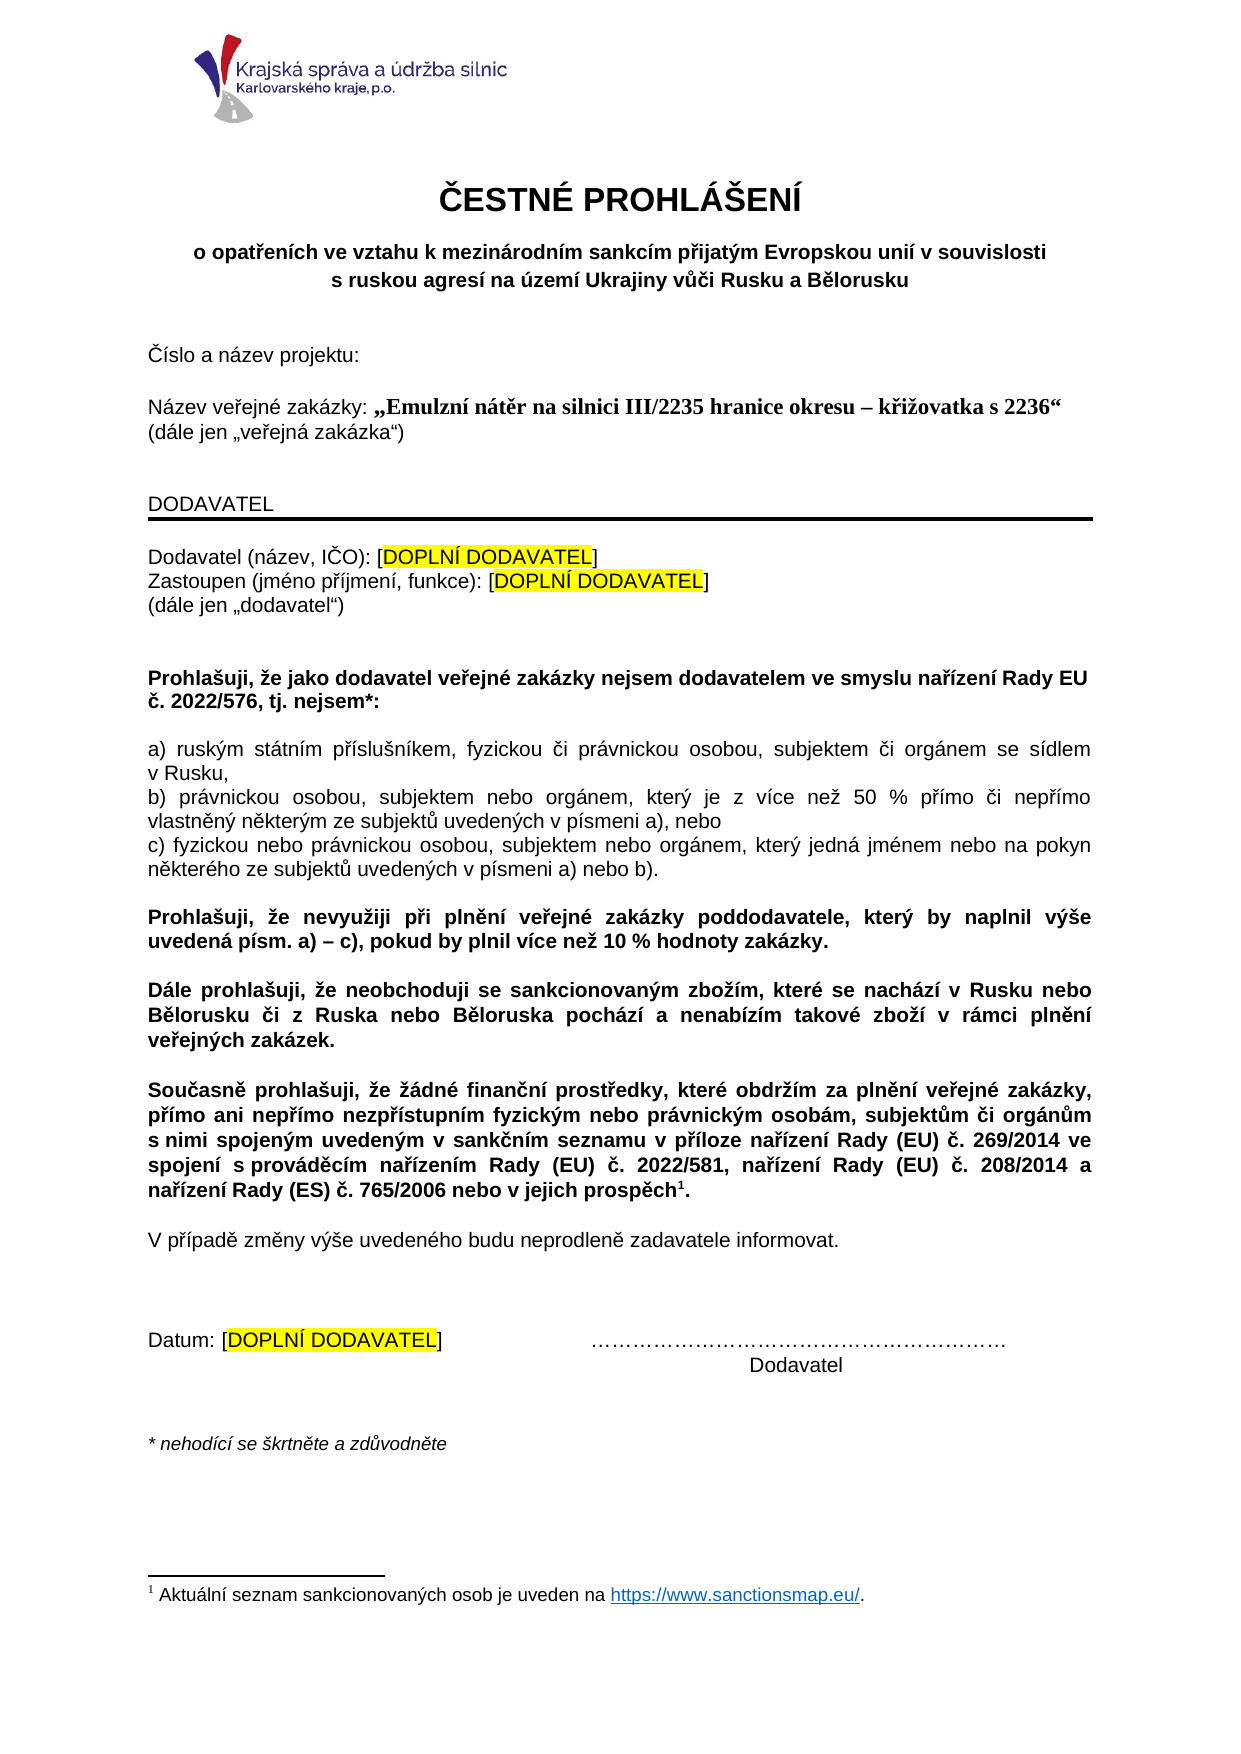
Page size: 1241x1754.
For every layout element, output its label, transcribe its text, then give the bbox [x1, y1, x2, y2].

subtitle ČESTNÉ PROHLÁŠENÍ [148, 191, 1093, 216]
text DODAVATEL [148, 491, 1093, 517]
text Číslo a název projektu: [148, 343, 1093, 367]
picture [147, 24, 548, 128]
text a) ruským státním příslušníkem, fyzickou či právnickou osobou, subjektem či orgánem se sídlem v Rusku, [148, 737, 1093, 785]
subtitle Datum: [DOPLNÍ DODAVATEL] …………………………………………………… [148, 1328, 1093, 1353]
text Prohlašuji, že jako dodavatel veřejné zakázky nejsem dodavatelem ve smyslu nařízení Rady EU č. 2022/576, tj. nejsem*: [148, 665, 1093, 713]
text b) právnickou osobou, subjektem nebo orgánem, který je z více než 50 % přímo či nepřímo vlastněný některým ze subjektů uvedených v písmeni a), nebo [148, 785, 1093, 833]
subtitle Dále prohlašuji, že neobchoduji se sankcionovaným zbožím, které se nachází v Rusku nebo Bělorusku či z Ruska nebo Běloruska pochází a nenabízím takové zboží v rámci plnění veřejných zakázek. [148, 978, 1093, 1053]
subtitle V případě změny výše uvedeného budu neprodleně zadavatele informovat. [148, 1228, 1093, 1253]
list Dodavatel [664, 1353, 1196, 1377]
text c) fyzickou nebo právnickou osobou, subjektem nebo orgánem, který jedná jménem nebo na pokyn některého ze subjektů uvedených v písmeni a) nebo b). [148, 833, 1093, 881]
text (dále jen „veřejná zakázka“) [148, 419, 1093, 443]
text Prohlašuji, že nevyužiji při plnění veřejné zakázky poddodavatele, který by naplnil výše uvedená písm. a) – c), pokud by plnil více než 10 % hodnoty zakázky. [148, 905, 1093, 953]
text o opatřeních ve vztahu k mezinárodním sankcím přijatým Evropskou unií v souvislosti s ruskou agresí na území Ukrajiny vůči Rusku a Bělorusku [148, 240, 1093, 291]
text (dále jen „dodavatel“) [148, 592, 1093, 616]
text Zastoupen (jméno příjmení, funkce): [DOPLNÍ DODAVATEL] [148, 568, 1093, 592]
subtitle Současně prohlašuji, že žádné finanční prostředky, které obdržím za plnění veřejné zakázky, přímo ani nepřímo nezpřístupním fyzickým nebo právnickým osobám, subjektům či orgánům s nimi spojeným uvedeným v sankčním seznamu v příloze nařízení Rady (EU) č. 269/2014 ve spojení s prováděcím nařízením Rady (EU) č. 2022/581, nařízení Rady (EU) č. 208/2014 a nařízení Rady (ES) č. 765/2006 nebo v jejich prospěch. [148, 1078, 1093, 1203]
text Dodavatel (název, IČO): [DOPLNÍ DODAVATEL] [148, 544, 1093, 568]
subtitle * nehodící se škrtněte a zdůvodněte [148, 1433, 1093, 1454]
text Název veřejné zakázky: „Emulzní nátěr na silnici III/2235 hranice okresu – křižovatka s 2236“ [148, 391, 1093, 419]
